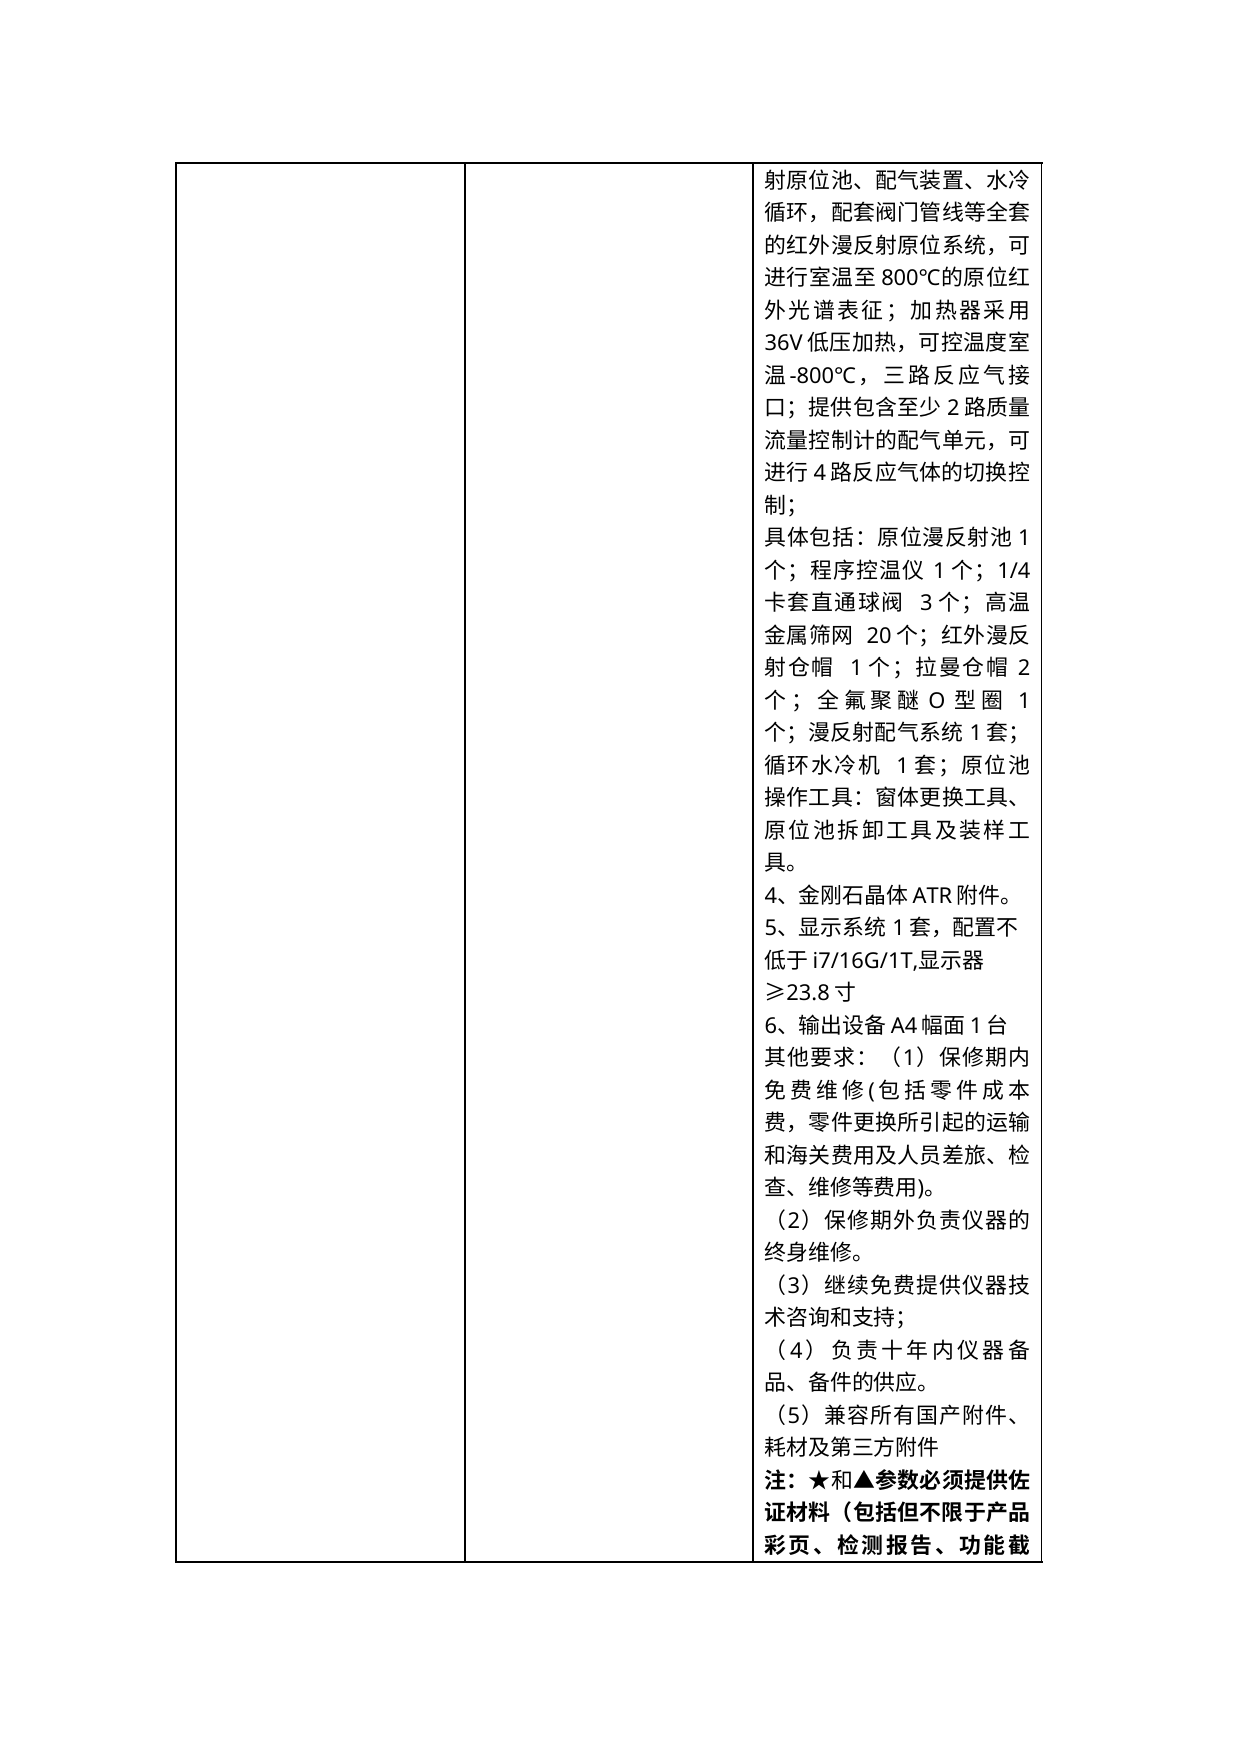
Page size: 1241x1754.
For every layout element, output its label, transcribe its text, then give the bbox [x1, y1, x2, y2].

table_cell 1 [466, 164, 752, 1561]
table_cell [177, 164, 464, 1561]
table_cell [754, 164, 1041, 1561]
